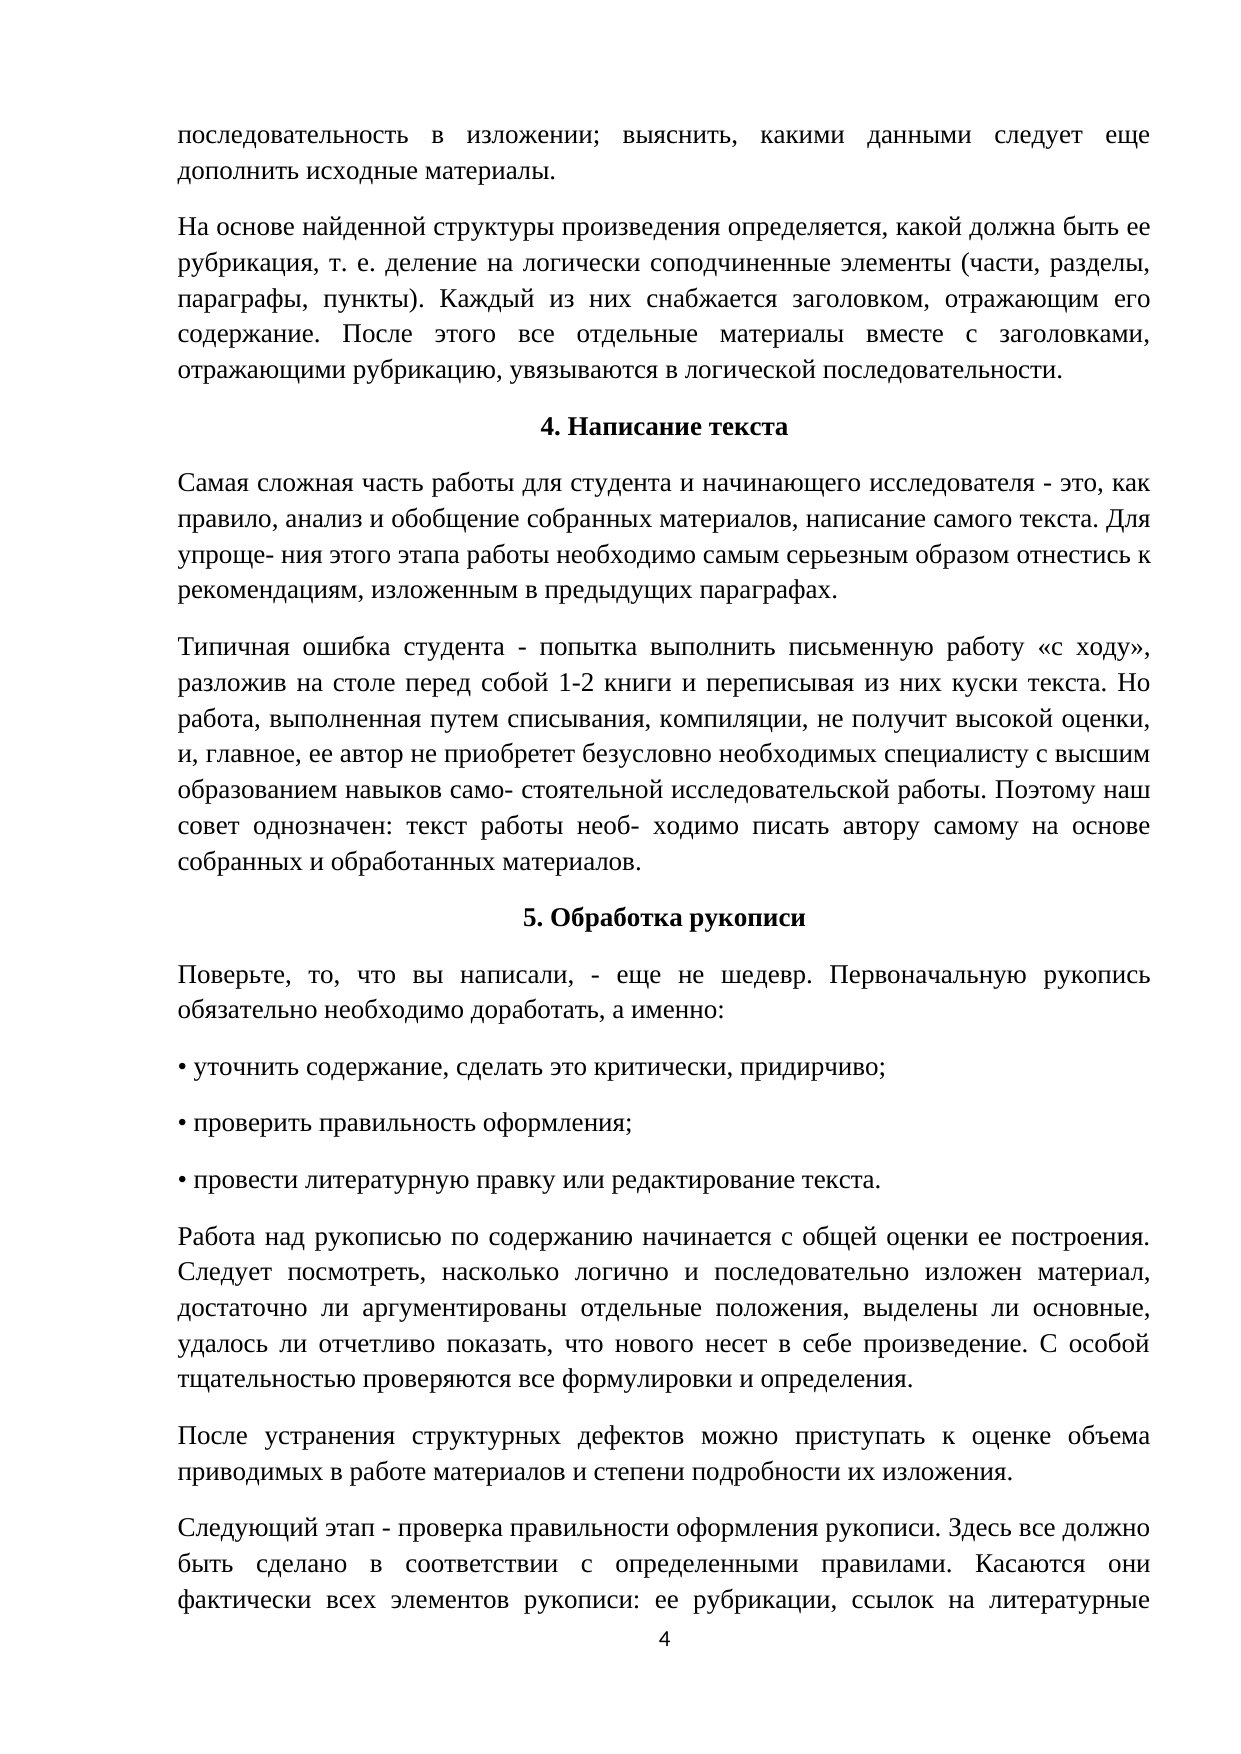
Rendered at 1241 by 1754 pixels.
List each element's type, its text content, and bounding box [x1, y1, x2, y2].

text Работа над рукописью по содержанию начинается с общей оценки ее построения. Следует посмотреть, насколько логично и последовательно изложен материал, достаточно ли аргументированы отдельные положения, выделены ли основные, удалось ли отчетливо показать, что нового несет в себе произведение. С особой тщательностью проверяются все формулировки и определения. [177, 1220, 1152, 1394]
text 4. Написание текста [177, 410, 1152, 441]
text 5. Обработка рукописи [177, 901, 1152, 932]
text • провести литературную правку или редактирование текста. [177, 1163, 1152, 1194]
text • проверить правильность оформления; [177, 1107, 1152, 1138]
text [177, 118, 1152, 185]
text • уточнить содержание, сделать это критически, придирчиво; [177, 1050, 1152, 1081]
text Типичная ошибка студента - попытка выполнить письменную работу «с ходу», разложив на столе перед собой 1-2 книги и переписывая из них куски текста. Но работа, выполненная путем списывания, компиляции, не получит высокой оценки, и, главное, ее автор не приобретет безусловно необходимых специалисту с высшим образованием навыков само- стоятельной исследовательской работы. Поэтому наш совет однозначен: текст работы необ- ходимо писать автору самому на основе собранных и обработанных материалов. [177, 630, 1152, 876]
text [177, 1511, 1152, 1614]
text На основе найденной структуры произведения определяется, какой должна быть ее рубрикация, т. е. деление на логически соподчиненные элементы (части, разделы, параграфы, пункты). Каждый из них снабжается заголовком, отражающим его содержание. После этого все отдельные материалы вместе с заголовками, отражающими рубрикацию, увязываются в логической последовательности. [177, 210, 1152, 384]
text Поверьте, то, что вы написали, - еще не шедевр. Первоначальную рукопись обязательно необходимо доработать, а именно: [177, 958, 1152, 1024]
text Самая сложная часть работы для студента и начинающего исследователя - это, как правило, анализ и обобщение собранных материалов, написание самого текста. Для упроще- ния этого этапа работы необходимо самым серьезным образом отнестись к рекомендациям, изложенным в предыдущих параграфах. [177, 466, 1152, 605]
text После устранения структурных дефектов можно приступать к оценке объема приводимых в работе материалов и степени подробности их изложения. [177, 1419, 1152, 1486]
